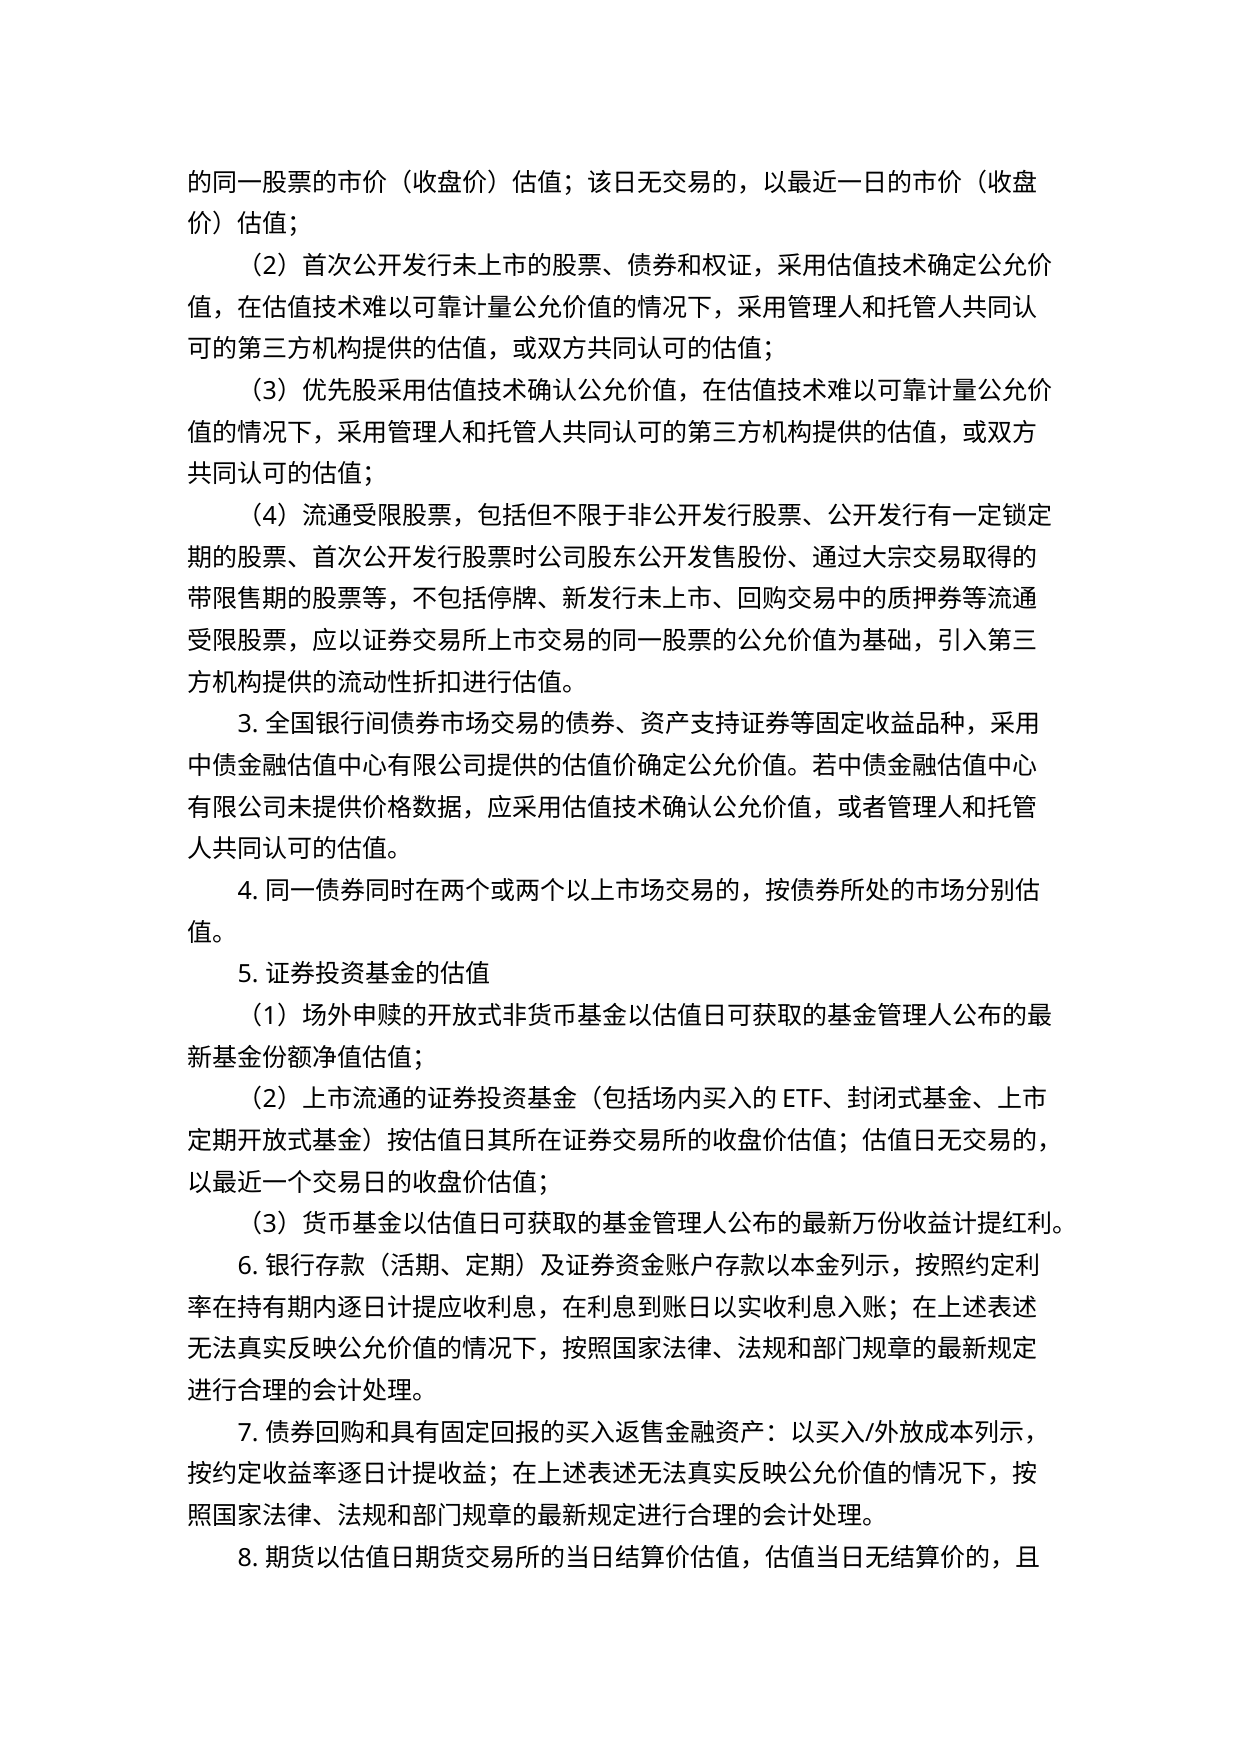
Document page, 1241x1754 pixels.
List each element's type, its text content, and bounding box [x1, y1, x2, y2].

text 6. 银行存款（活期、定期）及证券资金账户存款以本金列示，按照约定利率在持有期内逐日计提应收利息，在利息到账日以实收利息入账；在上述表述无法真实反映公允价值的情况下，按照国家法律、法规和部门规章的最新规定进行合理的会计处理。 [187, 1245, 1053, 1407]
text 5. 证券投资基金的估值 [187, 954, 1053, 990]
text 4. 同一债券同时在两个或两个以上市场交易的，按债券所处的市场分别估值。 [187, 870, 1053, 948]
text 7. 债券回购和具有固定回报的买入返售金融资产：以买入/外放成本列示，按约定收益率逐日计提收益；在上述表述无法真实反映公允价值的情况下，按照国家法律、法规和部门规章的最新规定进行合理的会计处理。 [187, 1412, 1053, 1532]
text （4）流通受限股票，包括但不限于非公开发行股票、公开发行有一定锁定期的股票、首次公开发行股票时公司股东公开发售股份、通过大宗交易取得的带限售期的股票等，不包括停牌、新发行未上市、回购交易中的质押券等流通受限股票，应以证券交易所上市交易的同一股票的公允价值为基础，引入第三方机构提供的流动性折扣进行估值。 [187, 495, 1053, 698]
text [187, 162, 1053, 240]
text （2）上市流通的证券投资基金（包括场内买入的ETF、封闭式基金、上市定期开放式基金）按估值日其所在证券交易所的收盘价估值；估值日无交易的，以最近一个交易日的收盘价估值； [187, 1079, 1053, 1198]
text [187, 1537, 1053, 1573]
text （3）优先股采用估值技术确认公允价值，在估值技术难以可靠计量公允价值的情况下，采用管理人和托管人共同认可的第三方机构提供的估值，或双方共同认可的估值； [187, 370, 1053, 490]
text 3. 全国银行间债券市场交易的债券、资产支持证券等固定收益品种，采用中债金融估值中心有限公司提供的估值价确定公允价值。若中债金融估值中心有限公司未提供价格数据，应采用估值技术确认公允价值，或者管理人和托管人共同认可的估值。 [187, 704, 1053, 865]
text （2）首次公开发行未上市的股票、债券和权证，采用估值技术确定公允价值，在估值技术难以可靠计量公允价值的情况下，采用管理人和托管人共同认可的第三方机构提供的估值，或双方共同认可的估值； [187, 245, 1053, 365]
text （1）场外申赎的开放式非货币基金以估值日可获取的基金管理人公布的最新基金份额净值估值； [187, 995, 1053, 1073]
text （3）货币基金以估值日可获取的基金管理人公布的最新万份收益计提红利。 [187, 1204, 1053, 1240]
